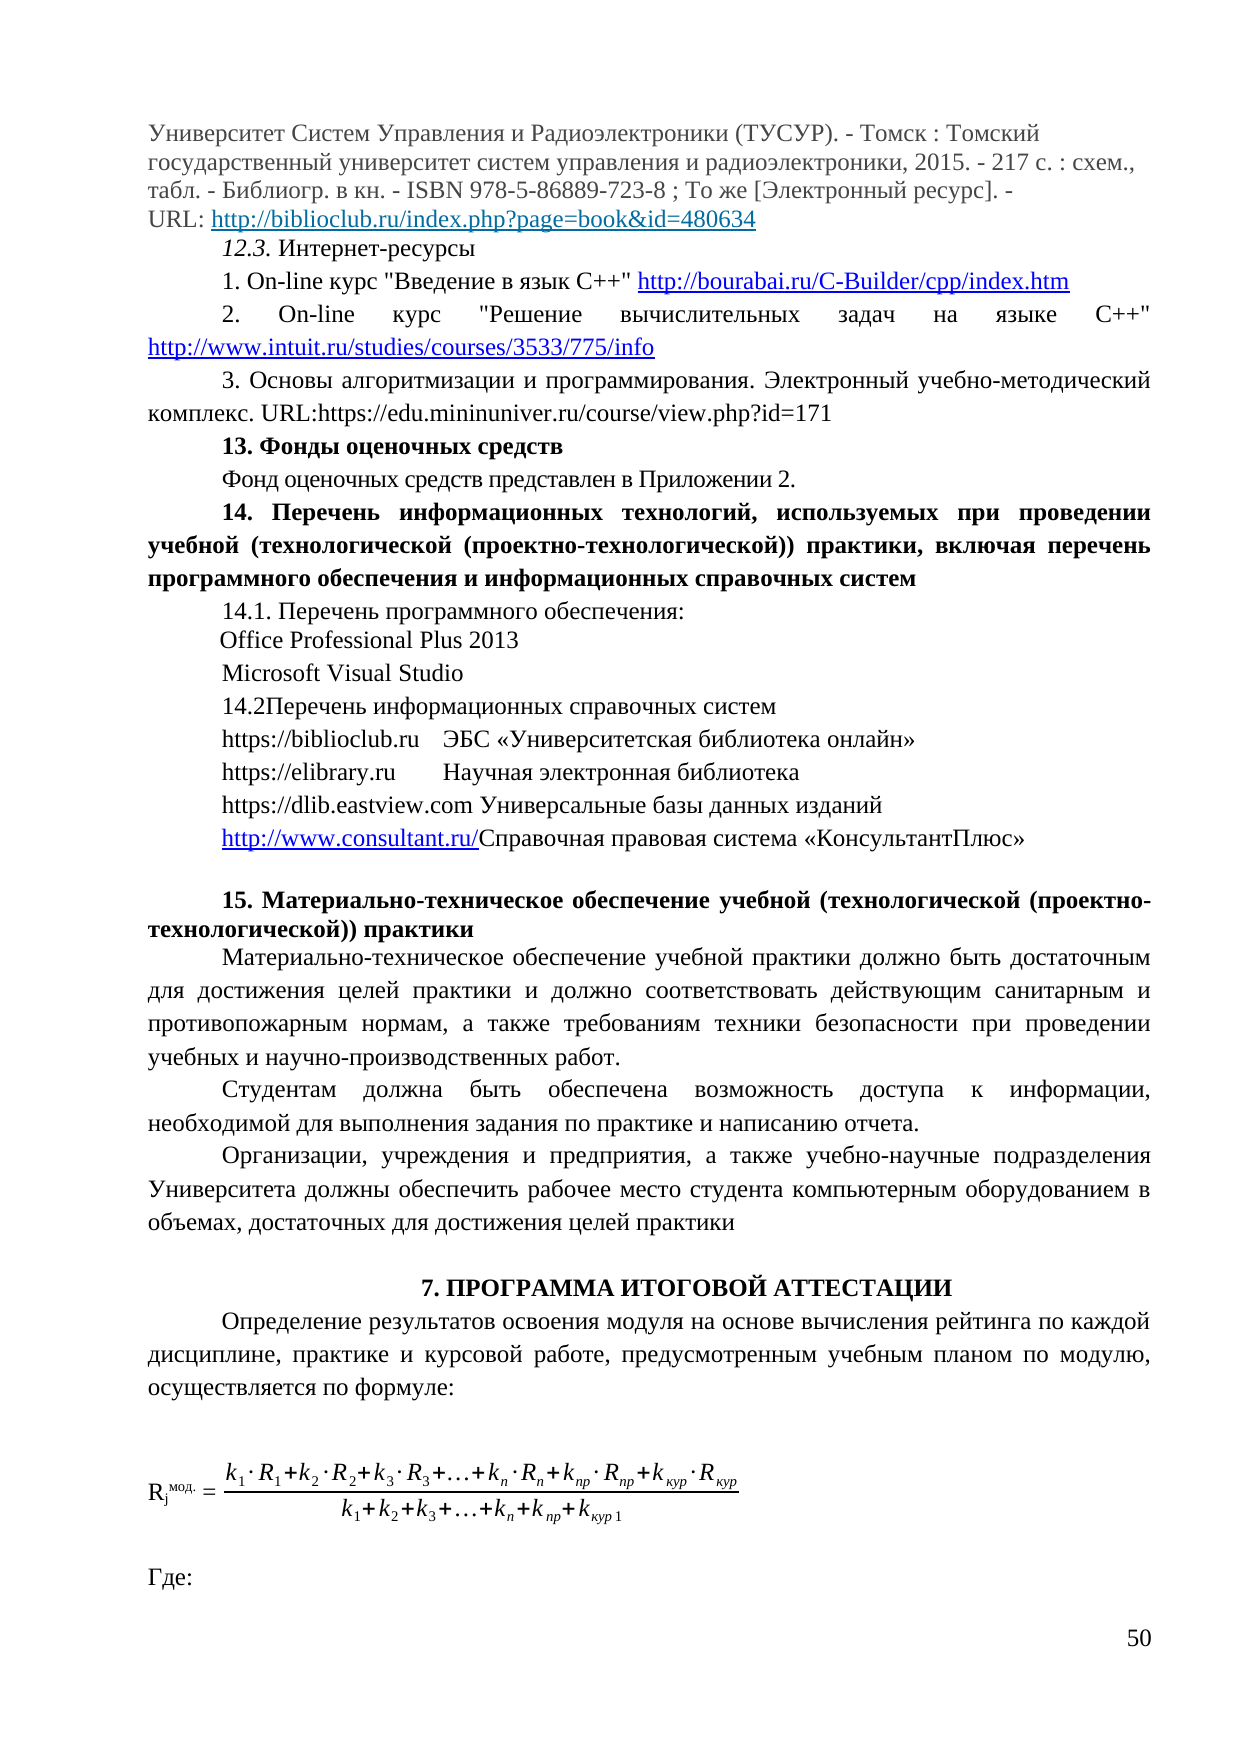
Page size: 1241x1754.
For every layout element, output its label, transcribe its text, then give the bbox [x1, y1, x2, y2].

text Office Professional Plus 2013 [207, 625, 1152, 654]
text 2. On-line курс "Решение вычислительных задач на языке С++" http://www.intuit.ru/studies/courses/3533/775/info [148, 299, 1152, 361]
text Организации, учреждения и предприятия, а также учебно-научные подразделения Университета должны обеспечить рабочее место студента компьютерным оборудованием в объемах, достаточных для достижения целей практики [148, 1141, 1152, 1235]
text Студентам должна быть обеспечена возможность доступа к информации, необходимой для выполнения задания по практике и написанию отчета. [148, 1074, 1152, 1136]
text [148, 118, 1152, 233]
text https://biblioclub.ru ЭБС «Университетская библиотека онлайн» [148, 724, 1152, 753]
text 1. On-line курс "Введение в язык С++" http://bourabai.ru/C-Builder/cpp/index.htm [148, 266, 1152, 295]
text 14.1. Перечень программного обеспечения: [148, 596, 1152, 625]
text https://dlib.eastview.com Универсальные базы данных изданий [148, 790, 1152, 819]
text Материально-техническое обеспечение учебной практики должно быть достаточным для достижения целей практики и должно соответствовать действующим санитарным и противопожарным нормам, а также требованиям техники безопасности при проведении учебных и научно-производственных работ. [148, 942, 1152, 1070]
list 12.3. Интернет-ресурсы [148, 233, 1152, 262]
text 3. Основы алгоритмизации и программирования. Электронный учебно-методический комплекс. URL:https://edu.mininuniver.ru/course/view.php?id=171 [148, 365, 1152, 427]
text Rjмод. = [148, 1459, 1152, 1525]
text Где: [148, 1562, 1152, 1591]
text Microsoft Visual Studio [222, 658, 1152, 687]
text 14. Перечень информационных технологий, используемых при проведении учебной (технологической (проектно-технологической)) практики, включая перечень программного обеспечения и информационных справочных систем [148, 497, 1152, 592]
text 13. Фонды оценочных средств [148, 431, 1152, 460]
text 7. ПРОГРАММА ИТОГОВОЙ АТТЕСТАЦИИ [148, 1273, 1152, 1301]
text https://elibrary.ru Научная электронная библиотека [148, 757, 1152, 786]
list Определение результатов освоения модуля на основе вычисления рейтинга по каждой дисциплине, практике и курсовой работе, предусмотренным учебным планом по модулю, осуществляется по формуле: [148, 1306, 1152, 1401]
text http://www.consultant.ru/Справочная правовая система «КонсультантПлюс» [148, 823, 1152, 852]
text 14.2Перечень информационных справочных систем [148, 691, 1152, 720]
text Фонд оценочных средств представлен в Приложении 2. [148, 464, 1152, 493]
text 15. Материально-техническое обеспечение учебной (технологической (проектно-технологической)) практики [148, 885, 1152, 942]
